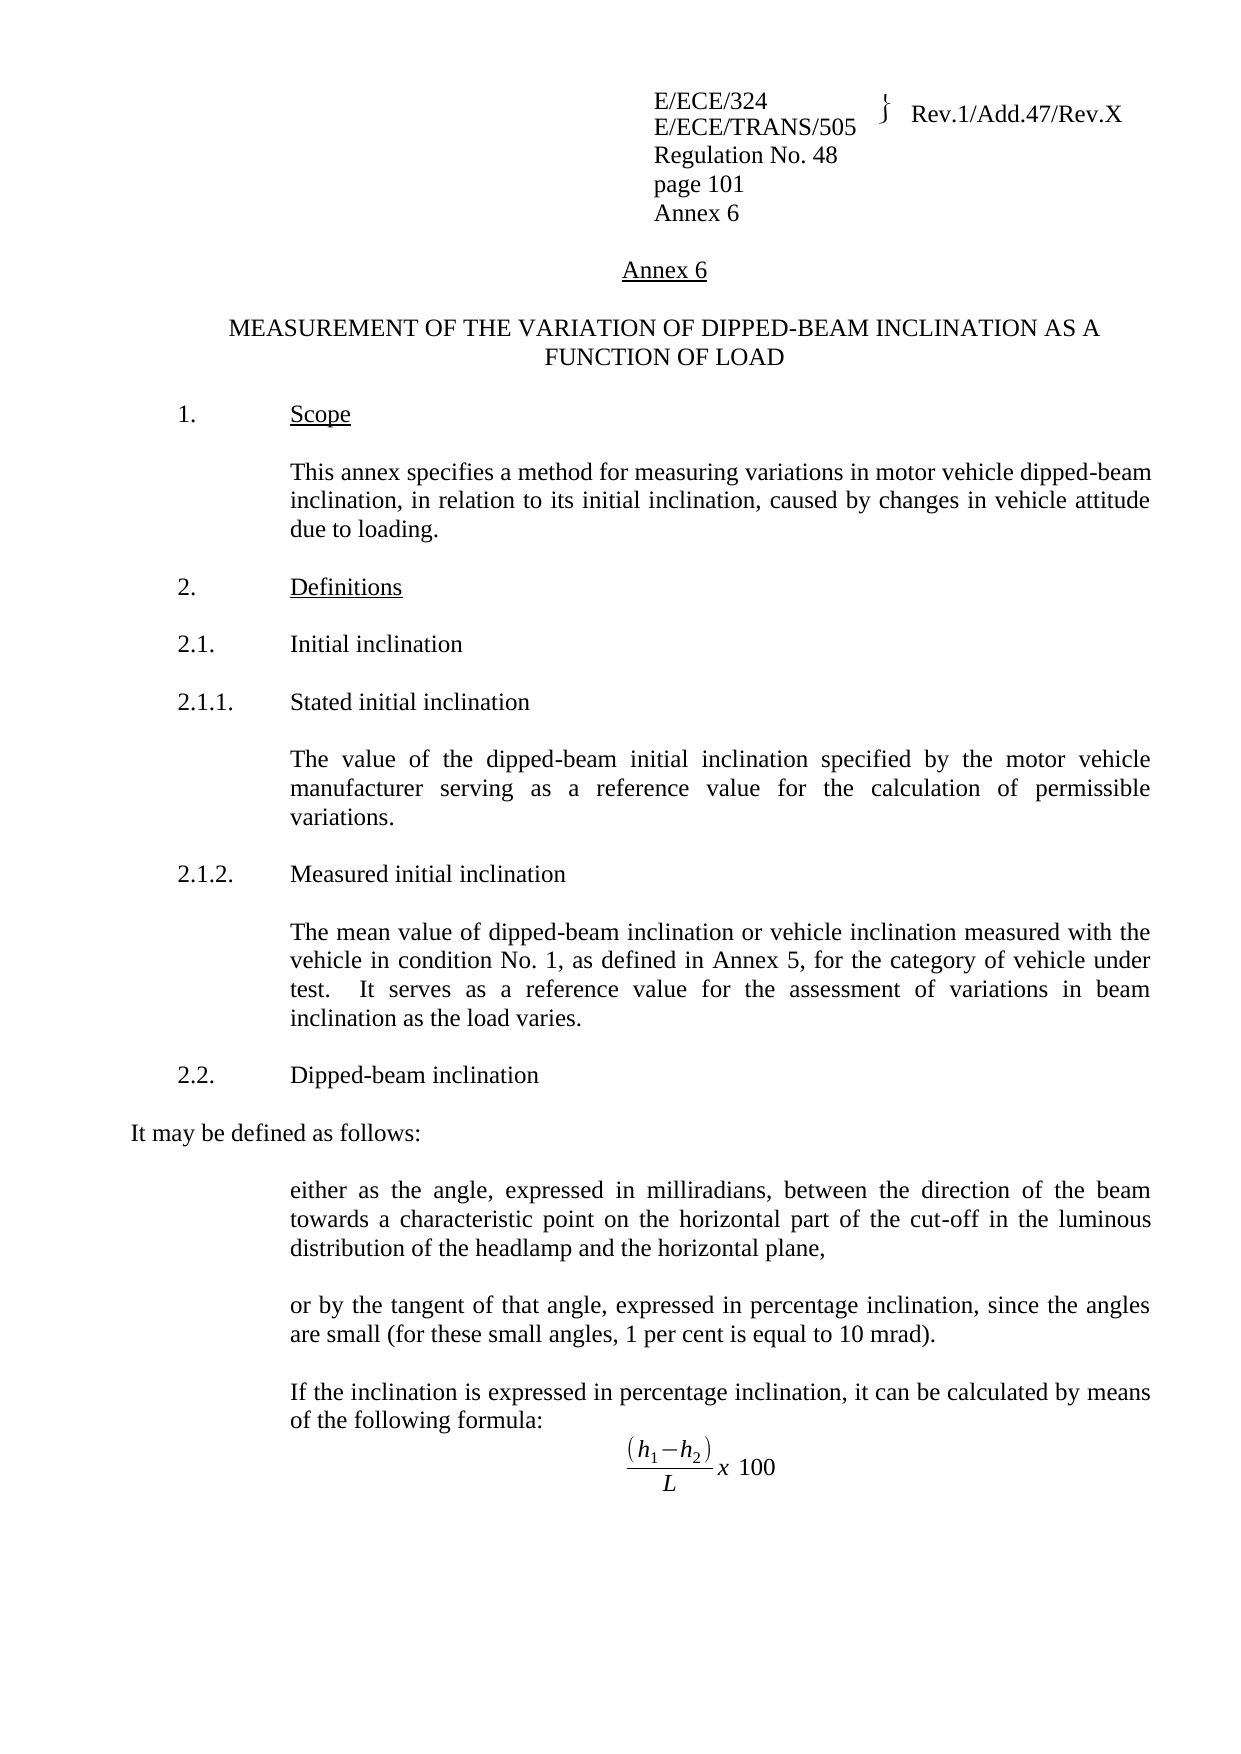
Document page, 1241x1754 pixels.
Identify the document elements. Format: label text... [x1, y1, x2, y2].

text This annex specifies a method for measuring variations in motor vehicle dipped-beam inclination, in relation to its initial inclination, caused by changes in vehicle attitude due to loading. [177, 457, 1152, 543]
text or by the tangent of that angle, expressed in percentage inclination, since the angles are small (for these small angles, 1 per cent is equal to 10 mrad). [177, 1290, 1152, 1348]
text The value of the dipped-beam initial inclination specified by the motor vehicle manufacturer serving as a reference value for the calculation of permissible variations. [177, 744, 1152, 830]
text If the inclination is expressed in percentage inclination, it can be calculated by means of the following formula: [252, 1377, 1152, 1434]
text 2.2. Dipped-beam inclination [177, 1060, 1152, 1089]
text 1. Scope [177, 399, 1152, 428]
text either as the angle, expressed in milliradians, between the direction of the beam towards a characteristic point on the horizontal part of the cut-off in the luminous distribution of the headlamp and the horizontal plane, [177, 1175, 1152, 1262]
text It may be defined as follows: [130, 1118, 1152, 1147]
text 2.1. Initial inclination [177, 629, 1152, 658]
text Annex 6 [177, 255, 1152, 284]
text MEASUREMENT OF THE VARIATION OF DIPPED-BEAM INCLINATION AS A FUNCTION OF LOAD [177, 313, 1152, 370]
text 2.1.1. Stated initial inclination [177, 687, 1152, 715]
text 2.1.2. Measured initial inclination [177, 859, 1152, 888]
text The mean value of dipped-beam inclination or vehicle inclination measured with the vehicle in condition No. 1, as defined in Annex 5, for the category of vehicle under test. It serves as a reference value for the assessment of variations in beam inclination as the load varies. [177, 917, 1152, 1032]
text 2. Definitions [177, 572, 1152, 600]
